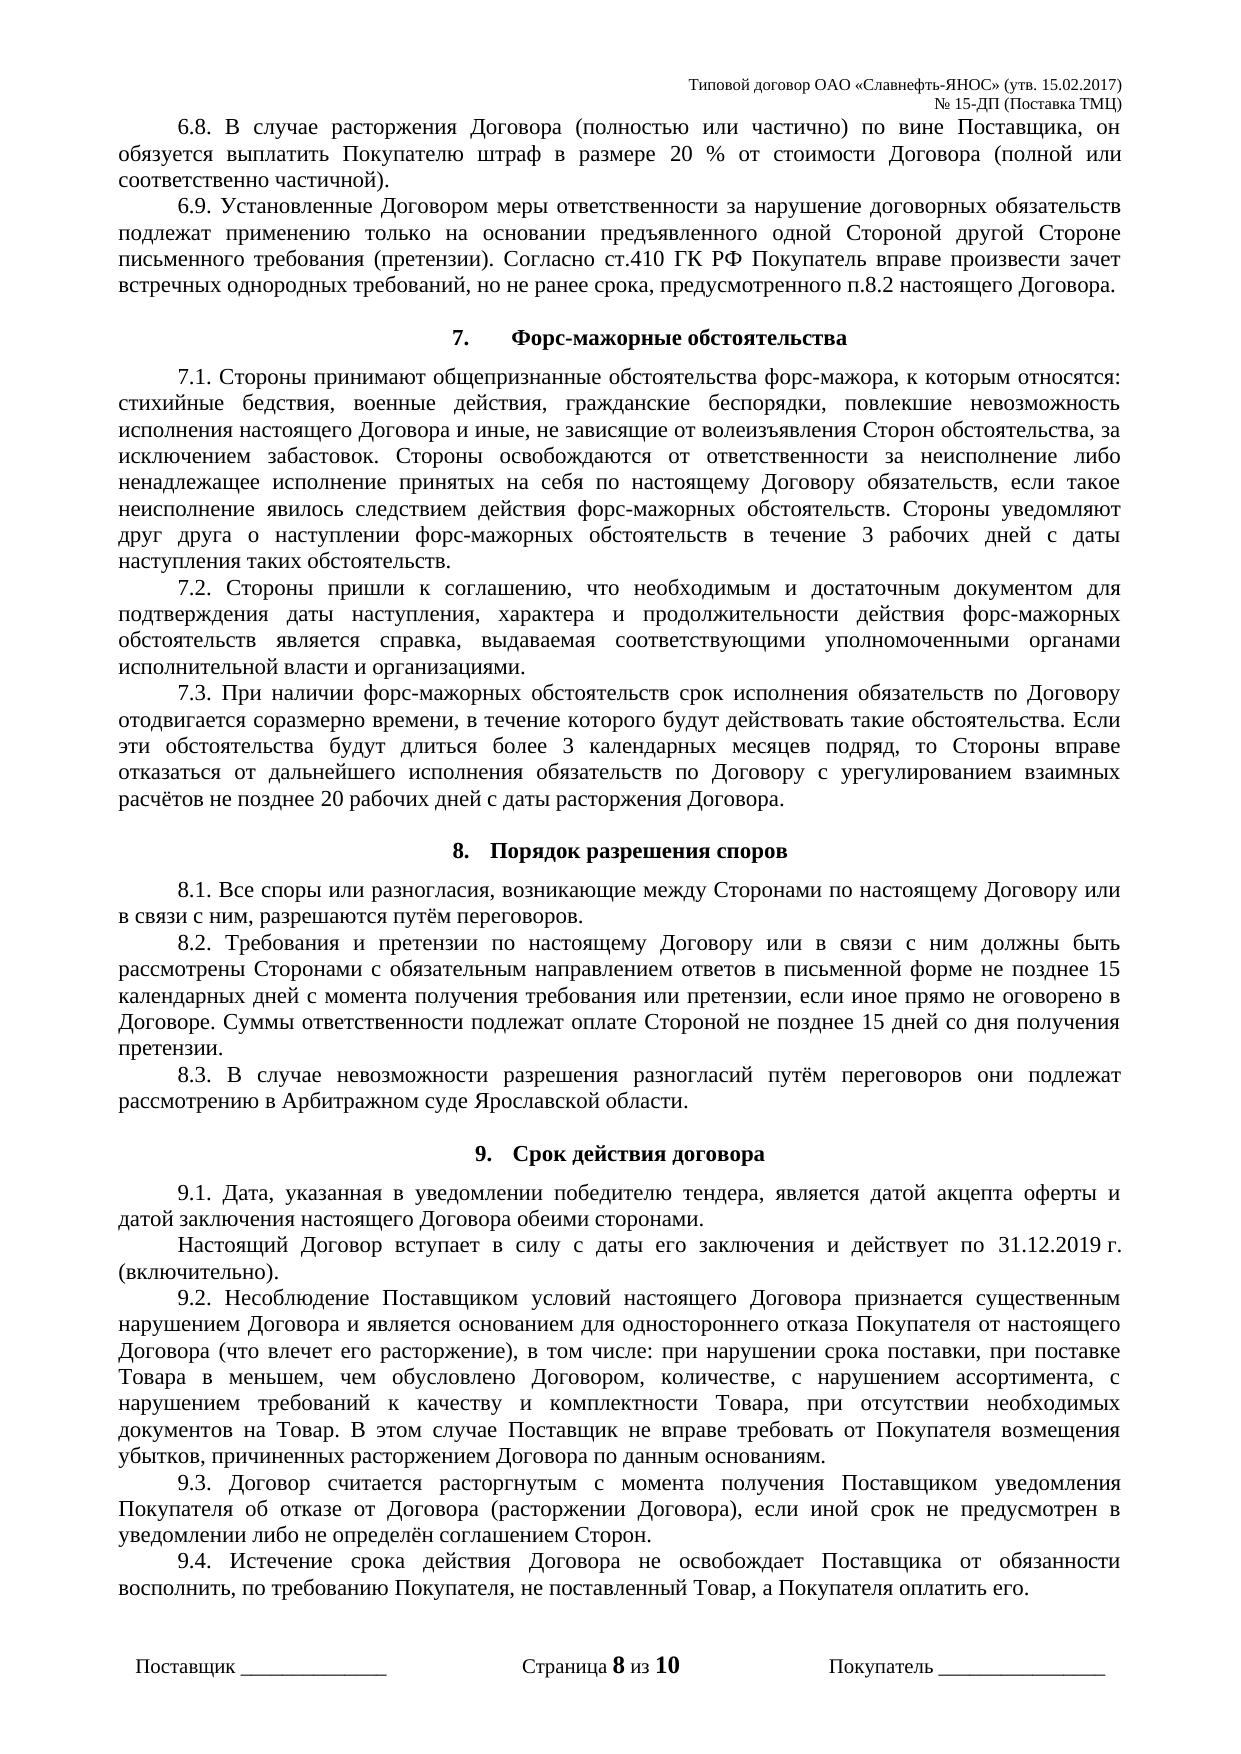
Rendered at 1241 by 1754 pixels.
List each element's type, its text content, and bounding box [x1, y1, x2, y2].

text 9.3. Договор считается расторгнутым с момента получения Поставщиком уведомления Покупателя об отказе от Договора (расторжении Договора), если иной срок не предусмотрен в уведомлении либо не определён соглашением Сторон. [118, 1468, 1122, 1548]
text 8.3. В случае невозможности разрешения разногласий путём переговоров они подлежат рассмотрению в Арбитражном суде . [118, 1061, 1122, 1113]
text 9.1. Дата, указанная в уведомлении победителю тендера, является датой акцепта оферты и датой заключения настоящего Договора обеими сторонами. [118, 1179, 1122, 1231]
text 7.2. Стороны пришли к соглашению, что необходимым и достаточным документом для подтверждения даты наступления, характера и продолжительности действия форс-мажорных обстоятельств является справка, выдаваемая соответствующими уполномоченными органами исполнительной власти и организациями. [118, 574, 1122, 679]
text 9.4. Истечение срока действия Договора не освобождает Поставщика от обязанности восполнить, по требованию Покупателя, не поставленный Товар, а Покупателя оплатить его. [118, 1548, 1122, 1600]
text 6.8. В случае расторжения Договора (полностью или частично) по вине Поставщика, он обязуется выплатить Покупателю штраф в размере от стоимости Договора (полной или соответственно частичной). [118, 113, 1122, 192]
text 9.2. Несоблюдение Поставщиком условий настоящего Договора признается существенным нарушением Договора и является основанием для одностороннего отказа Покупателя от настоящего Договора (что влечет его расторжение), в том числе: при нарушении срока поставки, при поставке Товара в меньшем, чем обусловлено Договором, количестве, с нарушением ассортимента, с нарушением требований к качеству и комплектности Товара, при отсутствии необходимых документов на Товар. В этом случае Поставщик не вправе требовать от Покупателя возмещения убытков, причиненных расторжением Договора по данным основаниям. [118, 1284, 1122, 1468]
text 7. Форс-мажорные обстоятельства [118, 324, 1122, 351]
text Настоящий Договор вступает в силу с даты его заключения и действует по (включительно). [118, 1231, 1122, 1284]
text 7.3. При наличии форс-мажорных обстоятельств срок исполнения обязательств по Договору отодвигается соразмерно времени, в течение которого будут действовать такие обстоятельства. Если эти обстоятельства будут длиться более 3 календарных месяцев подряд, то Стороны вправе отказаться от дальнейшего исполнения обязательств по Договору с урегулированием взаимных расчётов не позднее дней с даты расторжения Договора. [118, 679, 1122, 811]
text 7.1. Стороны принимают общепризнанные обстоятельства форс-мажора, к которым относятся: стихийные бедствия, военные действия, гражданские беспорядки, повлекшие невозможность исполнения настоящего Договора и иные, не зависящие от волеизъявления Сторон обстоятельства, за исключением забастовок. Стороны освобождаются от ответственности за неисполнение либо ненадлежащее исполнение принятых на себя по настоящему Договору обязательств, если такое неисполнение явилось следствием действия форс-мажорных обстоятельств. Стороны уведомляют друг друга о наступлении форс-мажорных обстоятельств в течение 3 рабочих дней с даты наступления таких обстоятельств. [118, 363, 1122, 574]
text 8.1. Все споры или разногласия, возникающие между Сторонами по настоящему Договору или в связи с ним, разрешаются путём переговоров. [118, 876, 1122, 929]
text 6.9. Установленные Договором меры ответственности за нарушение договорных обязательств подлежат применению только на основании предъявленного одной Стороной другой Стороне письменного требования (претензии). Согласно ст.410 ГК РФ Покупатель вправе произвести зачет встречных однородных требований, но не ранее срока, предусмотренного п.8.2 настоящего Договора. [118, 192, 1122, 298]
text 8.2. Требования и претензии по настоящему Договору или в связи с ним должны быть рассмотрены Сторонами с обязательным направлением ответов в письменной форме не позднее 15 календарных дней с момента получения требования или претензии, если иное прямо не оговорено в Договоре. Суммы ответственности подлежат оплате Стороной не позднее 15 дней со дня получения претензии. [118, 929, 1122, 1061]
text 9. Срок действия договора [118, 1140, 1122, 1166]
text 8. Порядок разрешения споров [118, 837, 1122, 864]
